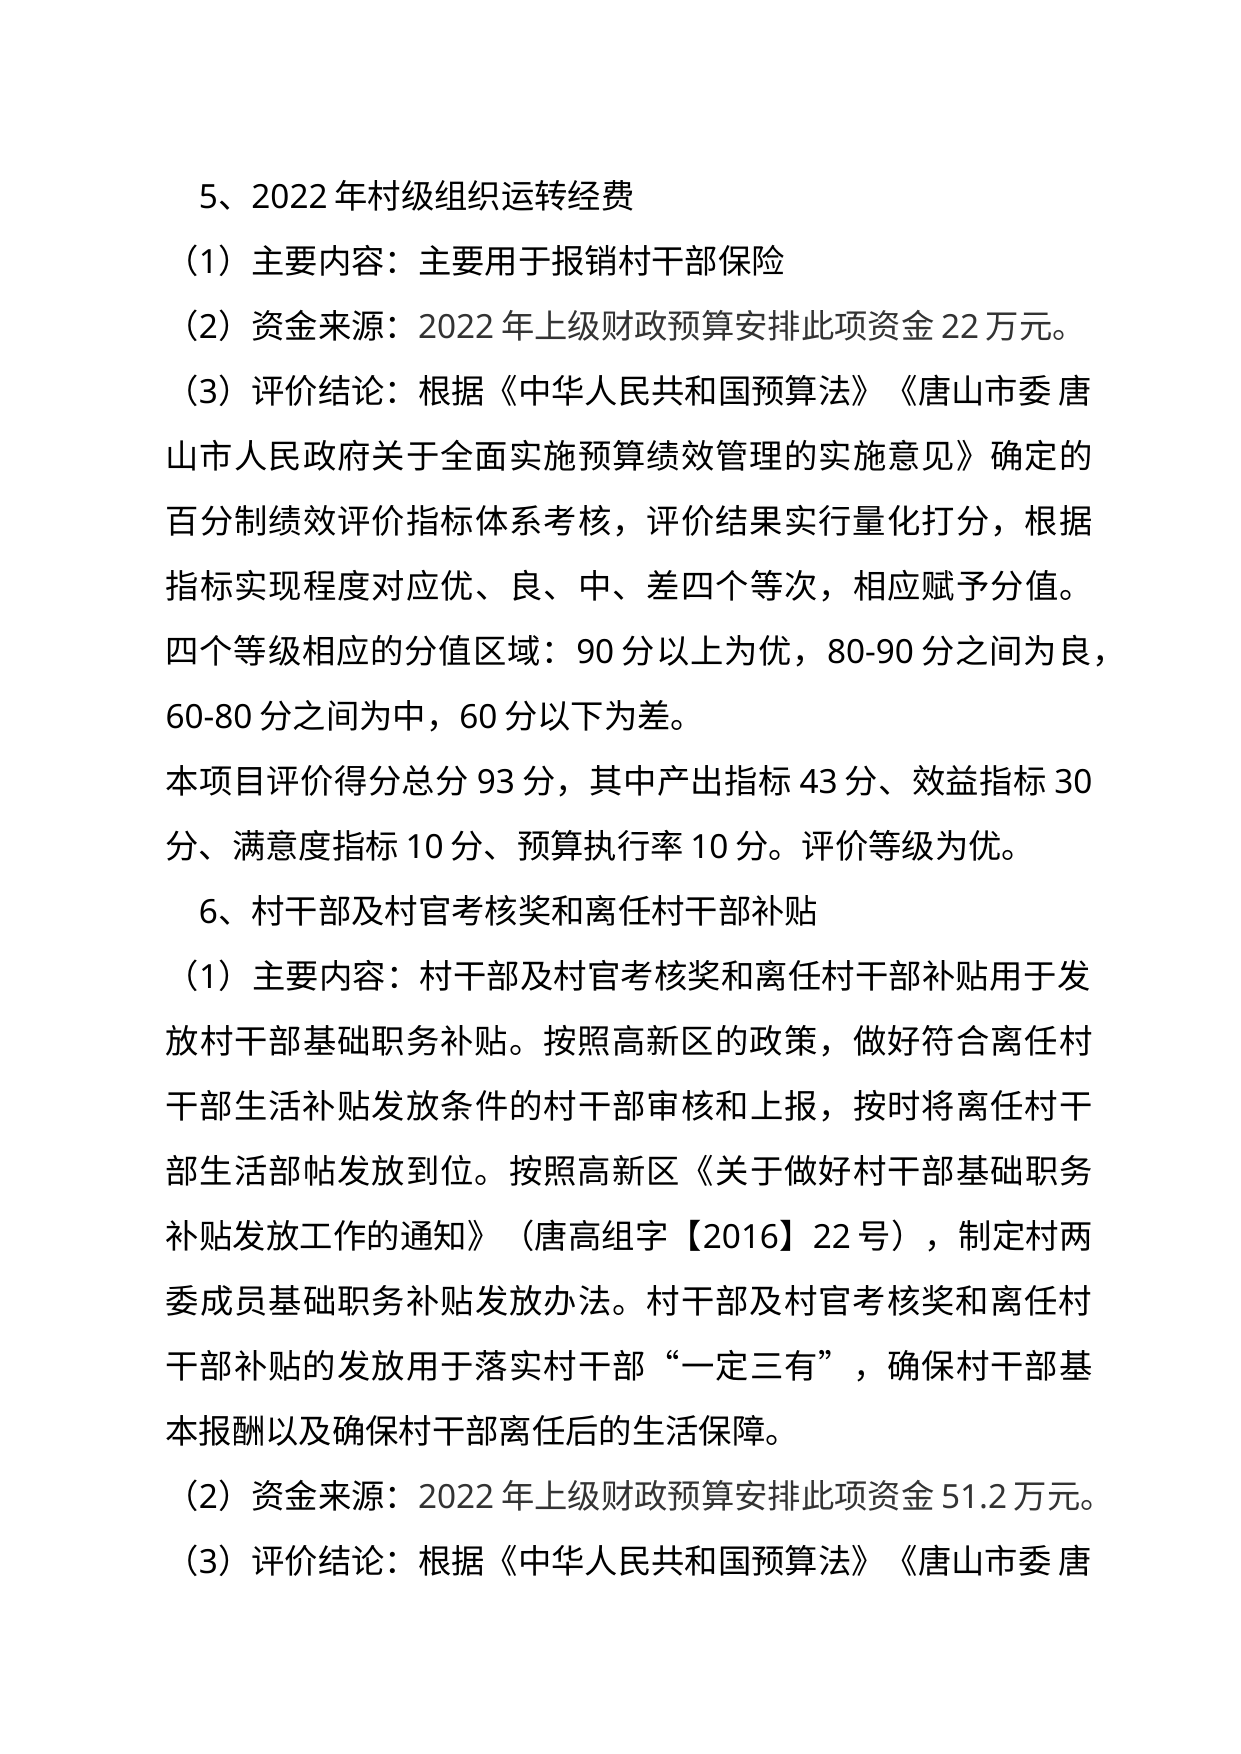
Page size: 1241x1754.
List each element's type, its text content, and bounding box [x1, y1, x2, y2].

list 本项目评价得分总分93分，其中产出指标43分、效益指标30分、满意度指标10分、预算执行率10分。评价等级为优。 [165, 747, 1092, 877]
list （2）资金来源：2022年上级财政预算安排此项资金22万元。 [165, 292, 1092, 357]
list （1）主要内容：主要用于报销村干部保险 [165, 227, 1092, 292]
list （2）资金来源：2022年上级财政预算安排此项资金51.2万元。 [165, 1462, 1092, 1527]
list （1）主要内容：村干部及村官考核奖和离任村干部补贴用于发放村干部基础职务补贴。按照高新区的政策，做好符合离任村干部生活补贴发放条件的村干部审核和上报，按时将离任村干部生活部帖发放到位。按照高新区《关于做好村干部基础职务补贴发放工作的通知》（唐高组字【2016】22号），制定村两委成员基础职务补贴发放办法。村干部及村官考核奖和离任村干部补贴的发放用于落实村干部“一定三有”，确保村干部基本报酬以及确保村干部离任后的生活保障。 [165, 942, 1092, 1462]
text 5、2022年村级组织运转经费 [165, 162, 1092, 227]
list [165, 357, 1092, 747]
list 6、村干部及村官考核奖和离任村干部补贴 [165, 877, 1092, 942]
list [165, 1527, 1092, 1592]
